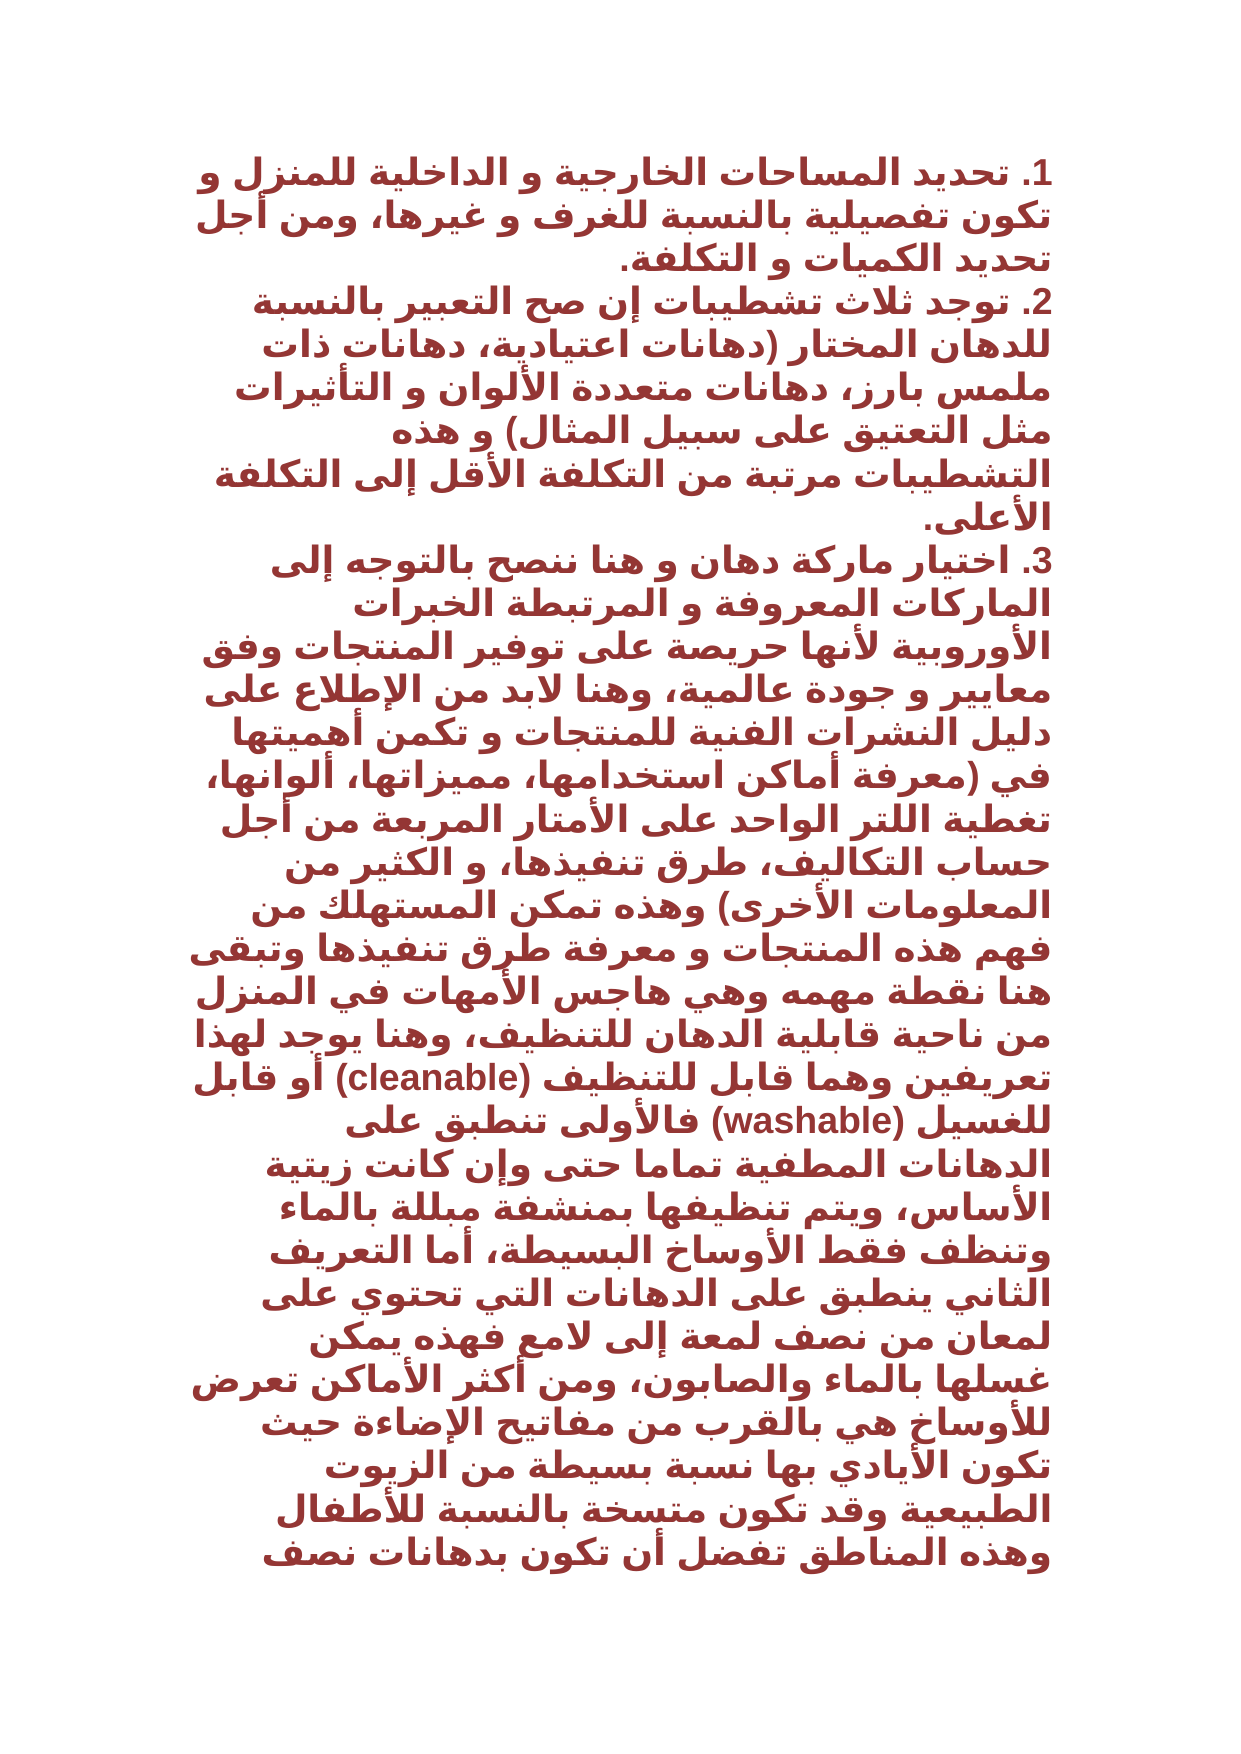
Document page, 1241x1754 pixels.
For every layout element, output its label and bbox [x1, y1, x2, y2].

text [187, 150, 1053, 1573]
